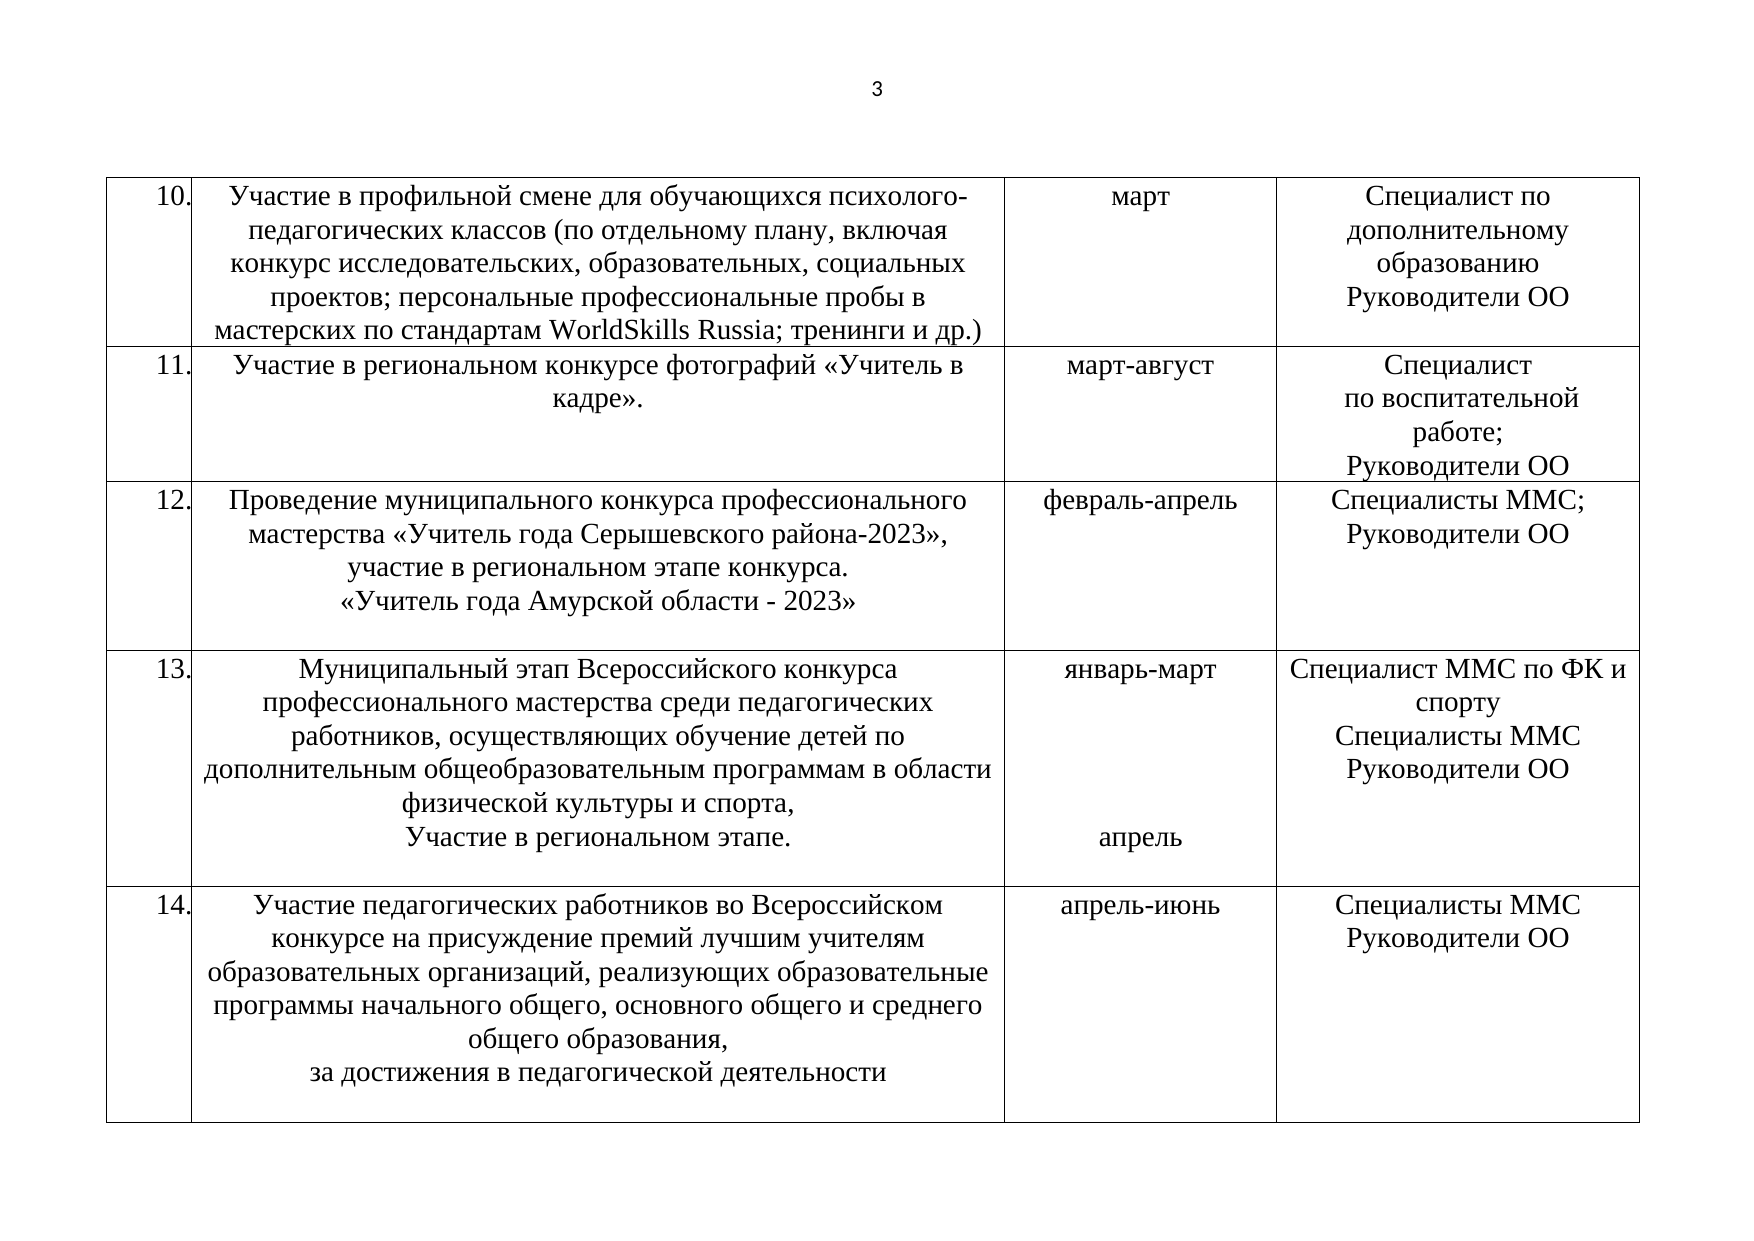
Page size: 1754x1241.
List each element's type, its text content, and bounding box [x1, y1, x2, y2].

table_cell [107, 651, 191, 886]
table_cell [107, 347, 191, 481]
table_cell апрель-июнь [1005, 887, 1276, 1122]
table_cell Специалисты ММС; Руководители ОО [1277, 482, 1639, 650]
table_cell Проведение муниципального конкурса профессионального мастерства «Учитель года Серышевского района-2023», участие в региональном этапе конкурса. «Учитель года Амурской области - 2023» [192, 482, 1004, 650]
table_cell Муниципальный этап Всероссийского конкурса профессионального мастерства среди педагогических работников, осуществляющих обучение детей по дополнительным общеобразовательным программам в области физической культуры и спорта, Участие в региональном этапе. [192, 651, 1004, 886]
table_cell [107, 178, 191, 346]
table_cell Участие в региональном конкурсе фотографий «Учитель в кадре». [192, 347, 1004, 481]
table_cell февраль-апрель [1005, 482, 1276, 650]
table_cell март-август [1005, 347, 1276, 481]
table_cell Участие педагогических работников во Всероссийском конкурсе на присуждение премий лучшим учителям образовательных организаций, реализующих образовательные программы начального общего, основного общего и среднего общего образования, за достижения в педагогической деятельности [192, 887, 1004, 1122]
table_cell [107, 887, 191, 1122]
table_cell Специалисты ММС Руководители ОО [1277, 887, 1639, 1122]
table_cell Специалист по воспитательной работе; Руководители ОО [1277, 347, 1639, 481]
table_cell Участие в профильной смене для обучающихся психолого-педагогических классов (по отдельному плану, включая конкурс исследовательских, образовательных, социальных проектов; персональные профессиональные пробы в мастерских по стандартам WorldSkills Russia; тренинги и др.) [192, 178, 1004, 346]
table_cell январь-март апрель [1005, 651, 1276, 886]
table_cell [107, 482, 191, 650]
table_cell Специалист ММС по ФК и спорту Специалисты ММС Руководители ОО [1277, 651, 1639, 886]
table_cell Специалист по дополнительному образованию Руководители ОО [1277, 178, 1639, 346]
table_cell март [1005, 178, 1276, 346]
